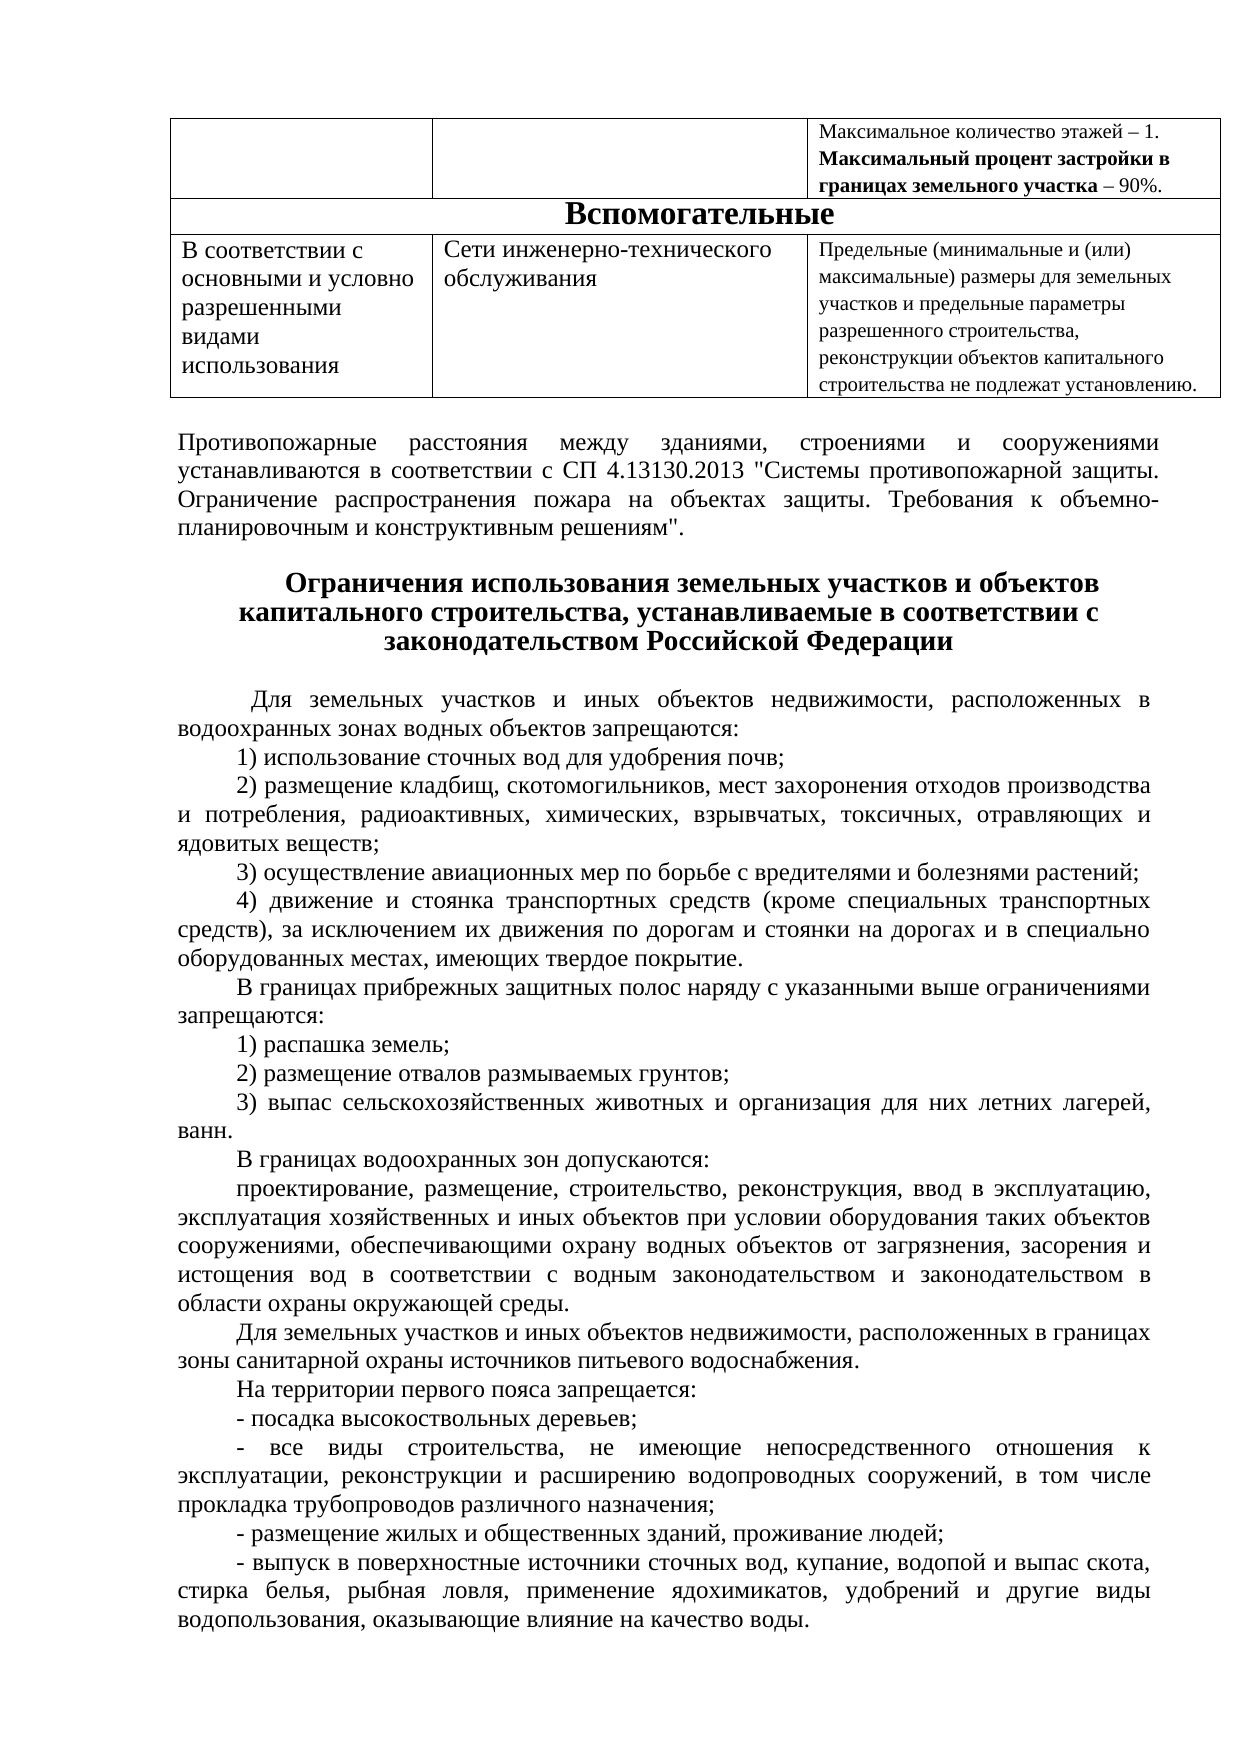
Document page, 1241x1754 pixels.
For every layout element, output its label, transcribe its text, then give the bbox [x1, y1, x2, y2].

text Для земельных участков и иных объектов недвижимости, расположенных в водоохранных зонах водных объектов запрещаются: [177, 684, 1152, 742]
text В границах прибрежных защитных полос наряду с указанными выше ограничениями запрещаются: [177, 972, 1152, 1029]
text На территории первого пояса запрещается: [177, 1374, 1152, 1403]
table_cell Сети инженерно-технического обслуживания [433, 235, 807, 397]
text 2) размещение отвалов размываемых грунтов; [177, 1058, 1152, 1087]
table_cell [808, 119, 1220, 197]
text Ограничения использования земельных участков и объектов капитального строительства, устанавливаемые в соответствии с законодательством Российской Федерации [177, 570, 1160, 656]
text Для земельных участков и иных объектов недвижимости, расположенных в границах зоны санитарной охраны источников питьевого водоснабжения. [177, 1317, 1152, 1374]
text - посадка высокоствольных деревьев; [177, 1403, 1152, 1432]
text Противопожарные расстояния между зданиями, строениями и сооружениями устанавливаются в соответствии с СП 4.13130.2013 "Системы противопожарной защиты. Ограничение распространения пожара на объектах защиты. Требования к объемно-планировочным и конструктивным решениям". [177, 427, 1160, 541]
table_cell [433, 119, 807, 197]
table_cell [171, 119, 432, 197]
table_cell В соответствии с основными и условно разрешенными видами использования [171, 235, 432, 397]
text 3) осуществление авиационных мер по борьбе с вредителями и болезнями растений; [177, 857, 1152, 885]
text 4) движение и стоянка транспортных средств (кроме специальных транспортных средств), за исключением их движения по дорогам и стоянки на дорогах и в специально оборудованных местах, имеющих твердое покрытие. [177, 885, 1152, 972]
text - все виды строительства, не имеющие непосредственного отношения к эксплуатации, реконструкции и расширению водопроводных сооружений, в том числе прокладка трубопроводов различного назначения; [177, 1432, 1152, 1518]
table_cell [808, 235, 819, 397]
table_cell Вспомогательные [171, 199, 1220, 234]
text В границах водоохранных зон допускаются: [177, 1144, 1152, 1173]
text проектирование, размещение, строительство, реконструкция, ввод в эксплуатацию, эксплуатация хозяйственных и иных объектов при условии оборудования таких объектов сооружениями, обеспечивающими охрану водных объектов от загрязнения, засорения и истощения вод в соответствии с водным законодательством и законодательством в области охраны окружающей среды. [177, 1173, 1152, 1317]
text 2) размещение кладбищ, скотомогильников, мест захоронения отходов производства и потребления, радиоактивных, химических, взрывчатых, токсичных, отравляющих и ядовитых веществ; [177, 770, 1152, 857]
text 1) использование сточных вод для удобрения почв; [177, 742, 1152, 770]
text - размещение жилых и общественных зданий, проживание людей; [177, 1518, 1152, 1547]
text - выпуск в поверхностные источники сточных вод, купание, водопой и выпас скота, стирка белья, рыбная ловля, применение ядохимикатов, удобрений и другие виды водопользования, оказывающие влияние на качество воды. [177, 1547, 1152, 1633]
text 1) распашка земель; [177, 1029, 1152, 1058]
text 3) выпас сельскохозяйственных животных и организация для них летних лагерей, ванн. [177, 1087, 1152, 1144]
